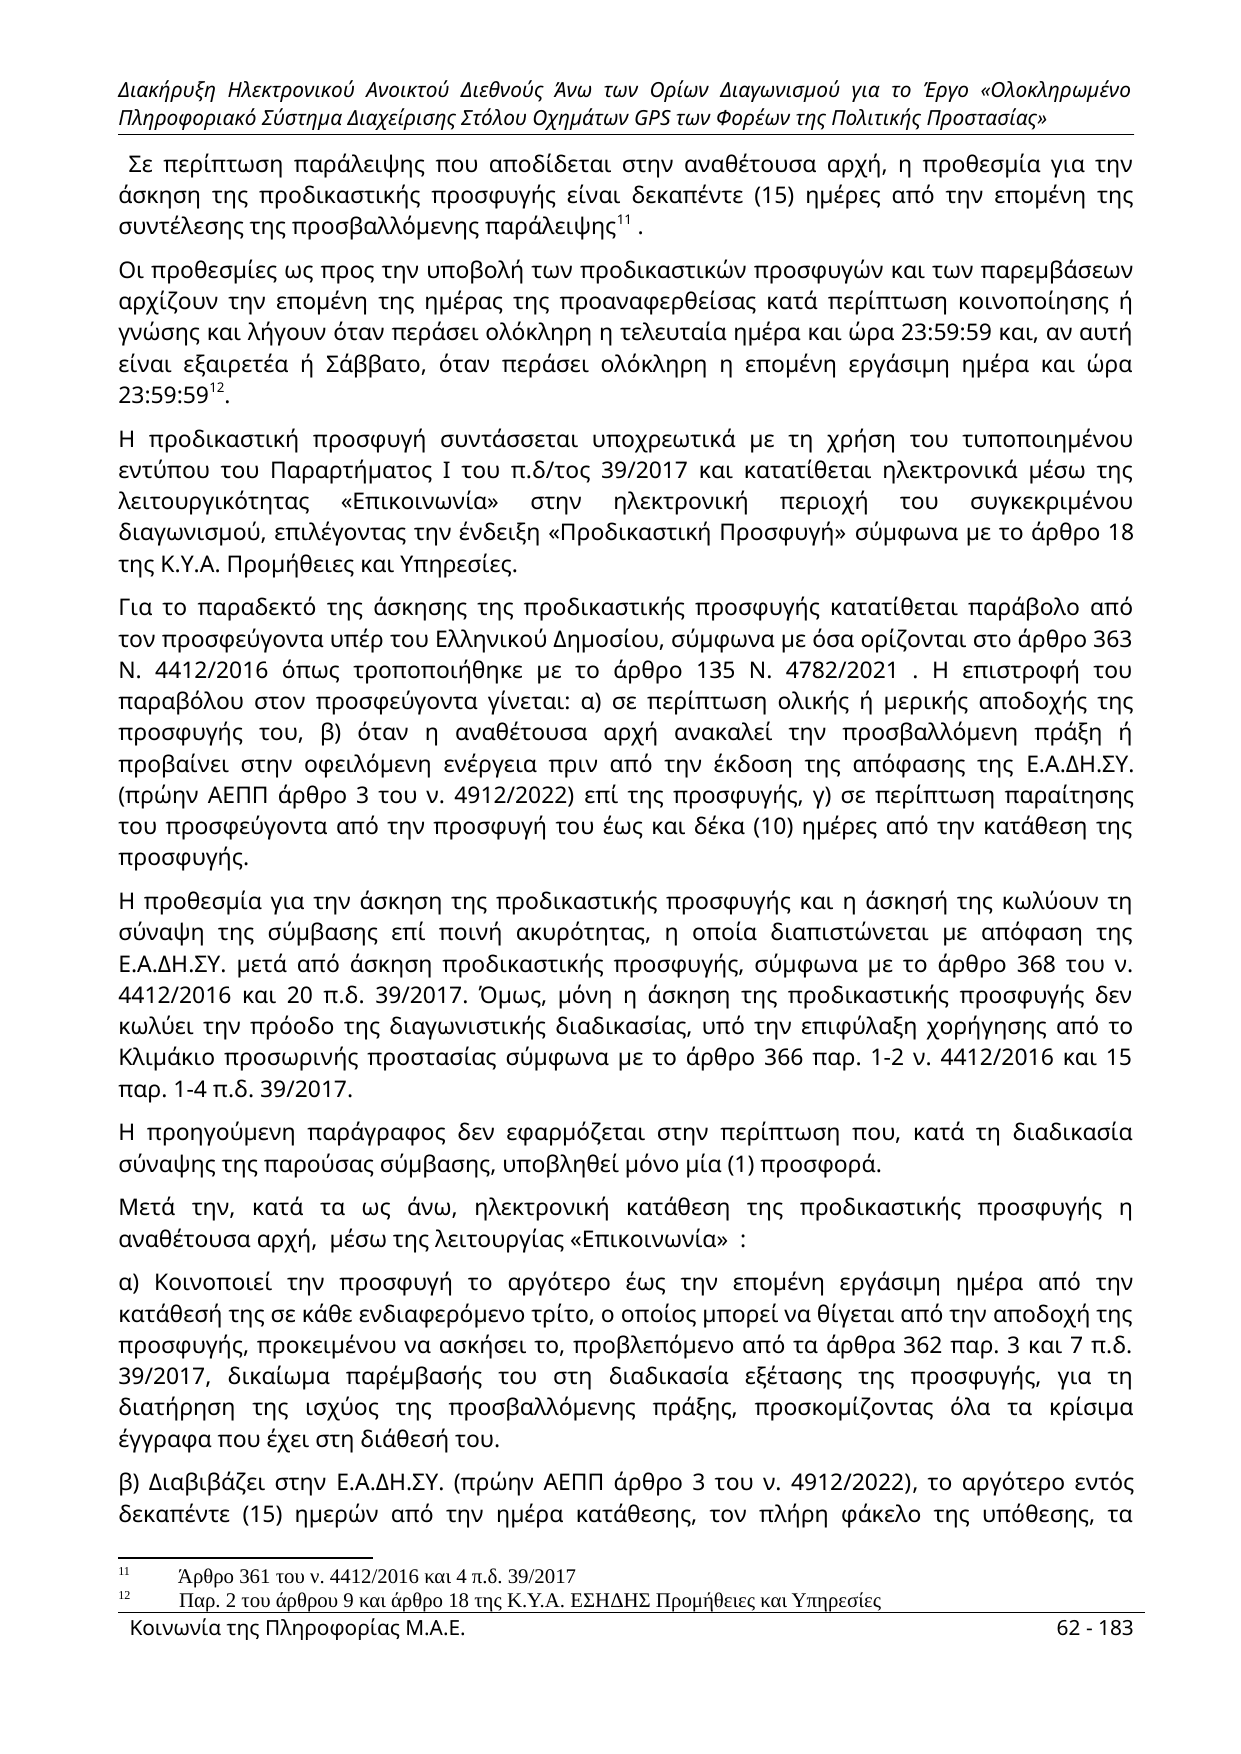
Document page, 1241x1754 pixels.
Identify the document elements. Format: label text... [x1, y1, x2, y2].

text Οι προθεσμίες ως προς την υποβολή των προδικαστικών προσφυγών και των παρεμβάσεων αρχίζουν την επομένη της ημέρας της προαναφερθείσας κατά περίπτωση κοινοποίησης ή γνώσης και λήγουν όταν περάσει ολόκληρη η τελευταία ημέρα και ώρα 23:59:59 και, αν αυτή είναι εξαιρετέα ή Σάββατο, όταν περάσει ολόκληρη η επομένη εργάσιμη ημέρα και ώρα 23:59:59. [118, 254, 1134, 410]
text Η προθεσμία για την άσκηση της προδικαστικής προσφυγής και η άσκησή της κωλύουν τη σύναψη της σύμβασης επί ποινή ακυρότητας, η οποία διαπιστώνεται με απόφαση της Ε.Α.ΔΗ.ΣΥ. μετά από άσκηση προδικαστικής προσφυγής, σύμφωνα με το άρθρο 368 του ν. 4412/2016 και 20 π.δ. 39/2017. Όμως, μόνη η άσκηση της προδικαστικής προσφυγής δεν κωλύει την πρόοδο της διαγωνιστικής διαδικασίας, υπό την επιφύλαξη χορήγησης από το Κλιμάκιο προσωρινής προστασίας σύμφωνα με το άρθρο 366 παρ. 1-2 ν. 4412/2016 και 15 παρ. 1-4 π.δ. 39/2017. [118, 885, 1134, 1104]
text Η προηγούμενη παράγραφος δεν εφαρμόζεται στην περίπτωση που, κατά τη διαδικασία σύναψης της παρούσας σύμβασης, υποβληθεί μόνο μία (1) προσφορά. [118, 1116, 1134, 1179]
text Για το παραδεκτό της άσκησης της προδικαστικής προσφυγής κατατίθεται παράβολο από τον προσφεύγοντα υπέρ του Ελληνικού Δημοσίου, σύμφωνα με όσα ορίζονται στο άρθρο 363 Ν. 4412/2016 όπως τροποποιήθηκε με το άρθρο 135 Ν. 4782/2021 . Η επιστροφή του παραβόλου στον προσφεύγοντα γίνεται: α) σε περίπτωση ολικής ή μερικής αποδοχής της προσφυγής του, β) όταν η αναθέτουσα αρχή ανακαλεί την προσβαλλόμενη πράξη ή προβαίνει στην οφειλόμενη ενέργεια πριν από την έκδοση της απόφασης της Ε.Α.ΔΗ.ΣΥ. (πρώην ΑΕΠΠ άρθρο 3 του ν. 4912/2022) επί της προσφυγής, γ) σε περίπτωση παραίτησης του προσφεύγοντα από την προσφυγή του έως και δέκα (10) ημέρες από την κατάθεση της προσφυγής. [118, 591, 1134, 872]
text Μετά την, κατά τα ως άνω, ηλεκτρονική κατάθεση της προδικαστικής προσφυγής η αναθέτουσα αρχή, μέσω της λειτουργίας «Επικοινωνία» : [118, 1191, 1134, 1254]
text α) Κοινοποιεί την προσφυγή το αργότερο έως την επομένη εργάσιμη ημέρα από την κατάθεσή της σε κάθε ενδιαφερόμενο τρίτο, ο οποίος μπορεί να θίγεται από την αποδοχή της προσφυγής, προκειμένου να ασκήσει το, προβλεπόμενο από τα άρθρα 362 παρ. 3 και 7 π.δ. 39/2017, δικαίωμα παρέμβασής του στη διαδικασία εξέτασης της προσφυγής, για τη διατήρηση της ισχύος της προσβαλλόμενης πράξης, προσκομίζοντας όλα τα κρίσιμα έγγραφα που έχει στη διάθεσή του. [118, 1266, 1134, 1454]
text Σε περίπτωση παράλειψης που αποδίδεται στην αναθέτουσα αρχή, η προθεσμία για την άσκηση της προδικαστικής προσφυγής είναι δεκαπέντε (15) ημέρες από την επομένη της συντέλεσης της προσβαλλόμενης παράλειψης . [118, 147, 1134, 241]
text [118, 1466, 1134, 1529]
text Η προδικαστική προσφυγή συντάσσεται υποχρεωτικά με τη χρήση του τυποποιημένου εντύπου του Παραρτήματος Ι του π.δ/τος 39/2017 και κατατίθεται ηλεκτρονικά μέσω της λειτουργικότητας «Επικοινωνία» στην ηλεκτρονική περιοχή του συγκεκριμένου διαγωνισμού, επιλέγοντας την ένδειξη «Προδικαστική Προσφυγή» σύμφωνα με το άρθρο 18 της Κ.Υ.Α. Προμήθειες και Υπηρεσίες. [118, 422, 1134, 579]
